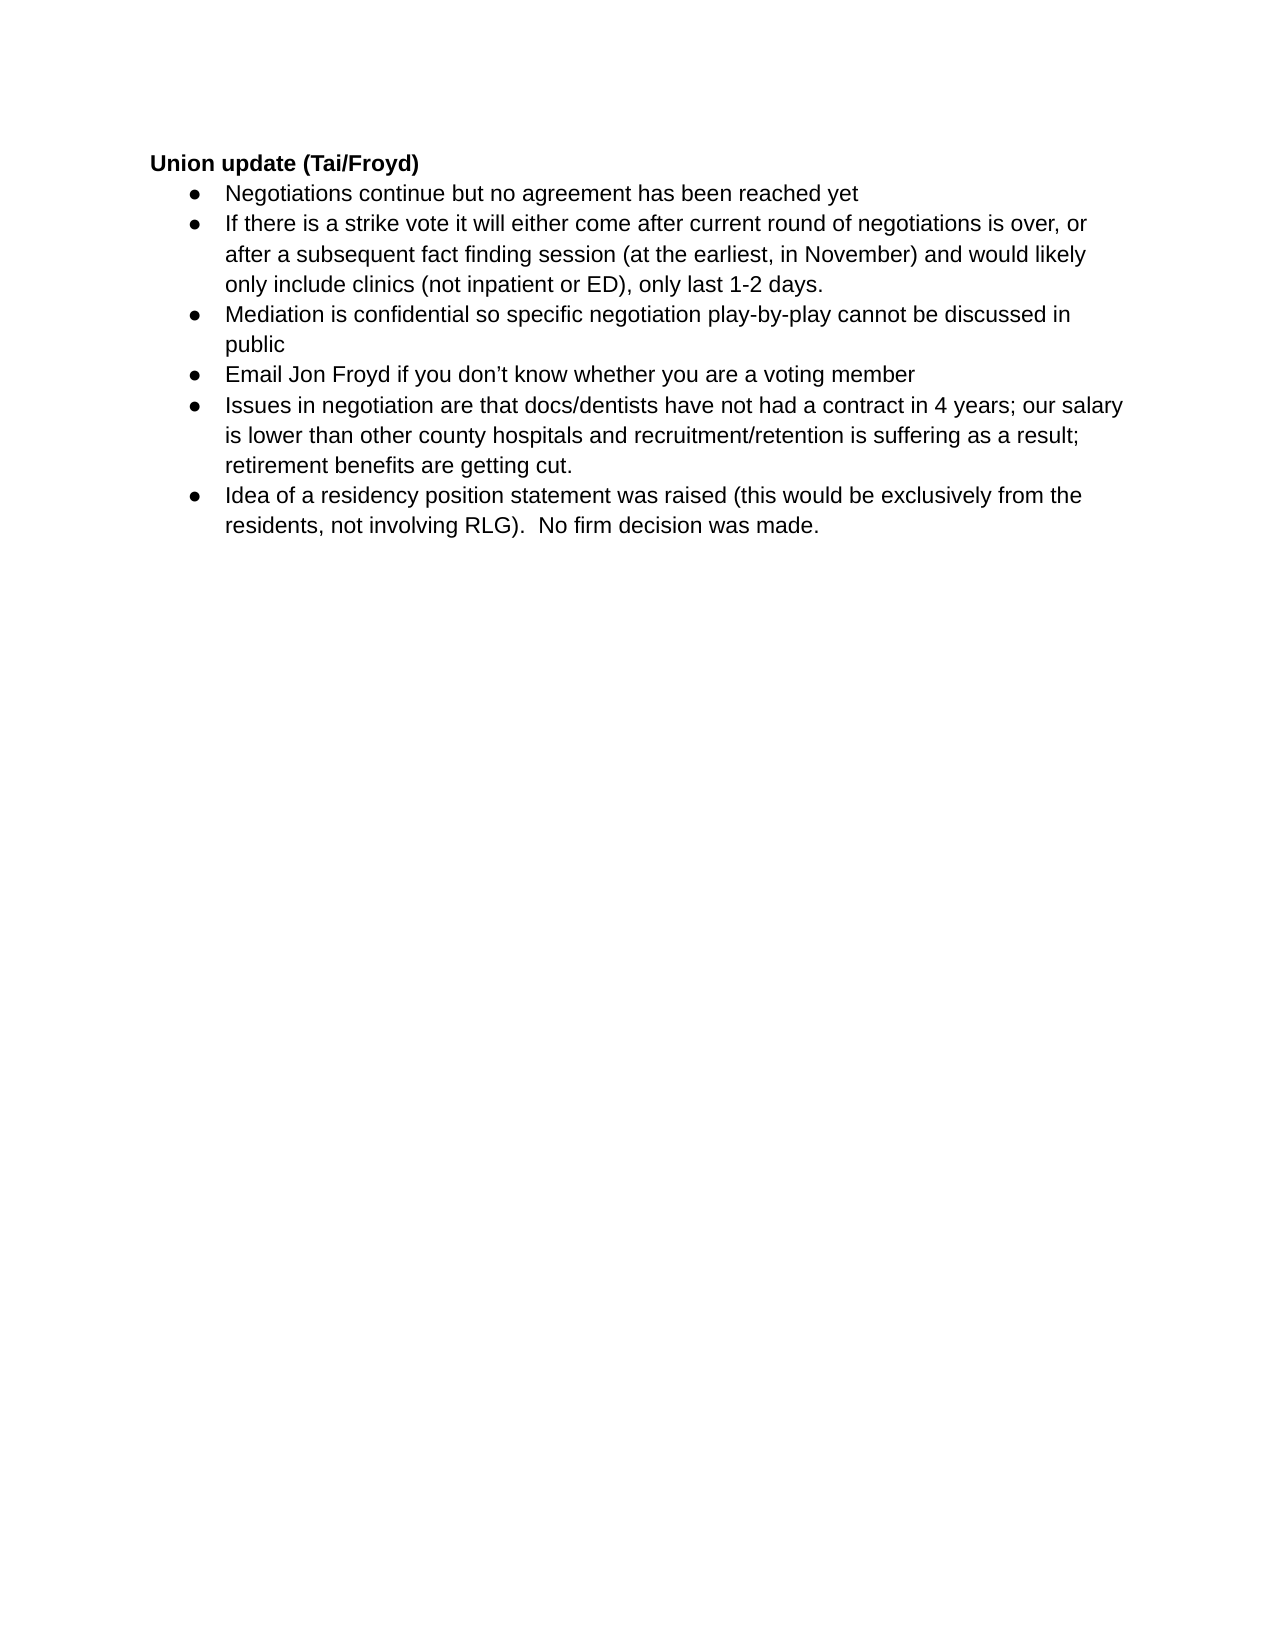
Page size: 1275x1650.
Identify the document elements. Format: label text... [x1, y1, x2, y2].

list If there is a strike vote it will either come after current round of negotiations is over, or after a subsequent fact finding session (at the earliest, in November) and would likely only include clinics (not inpatient or ED), only last 1-2 days. [188, 210, 1125, 297]
text Union update (Tai/Froyd) [150, 150, 1125, 176]
list Mediation is confidential so specific negotiation play-by-play cannot be discussed in public [188, 301, 1125, 358]
list Negotiations continue but no agreement has been reached yet [188, 180, 1125, 207]
list Issues in negotiation are that docs/dentists have not had a contract in 4 years; our salary is lower than other county hospitals and recruitment/retention is suffering as a result; retirement benefits are getting cut. [188, 392, 1125, 478]
list Email Jon Froyd if you don’t know whether you are a voting member [188, 361, 1125, 388]
list Idea of a residency position statement was raised (this would be exclusively from the residents, not involving RLG). No firm decision was made. [188, 482, 1125, 539]
